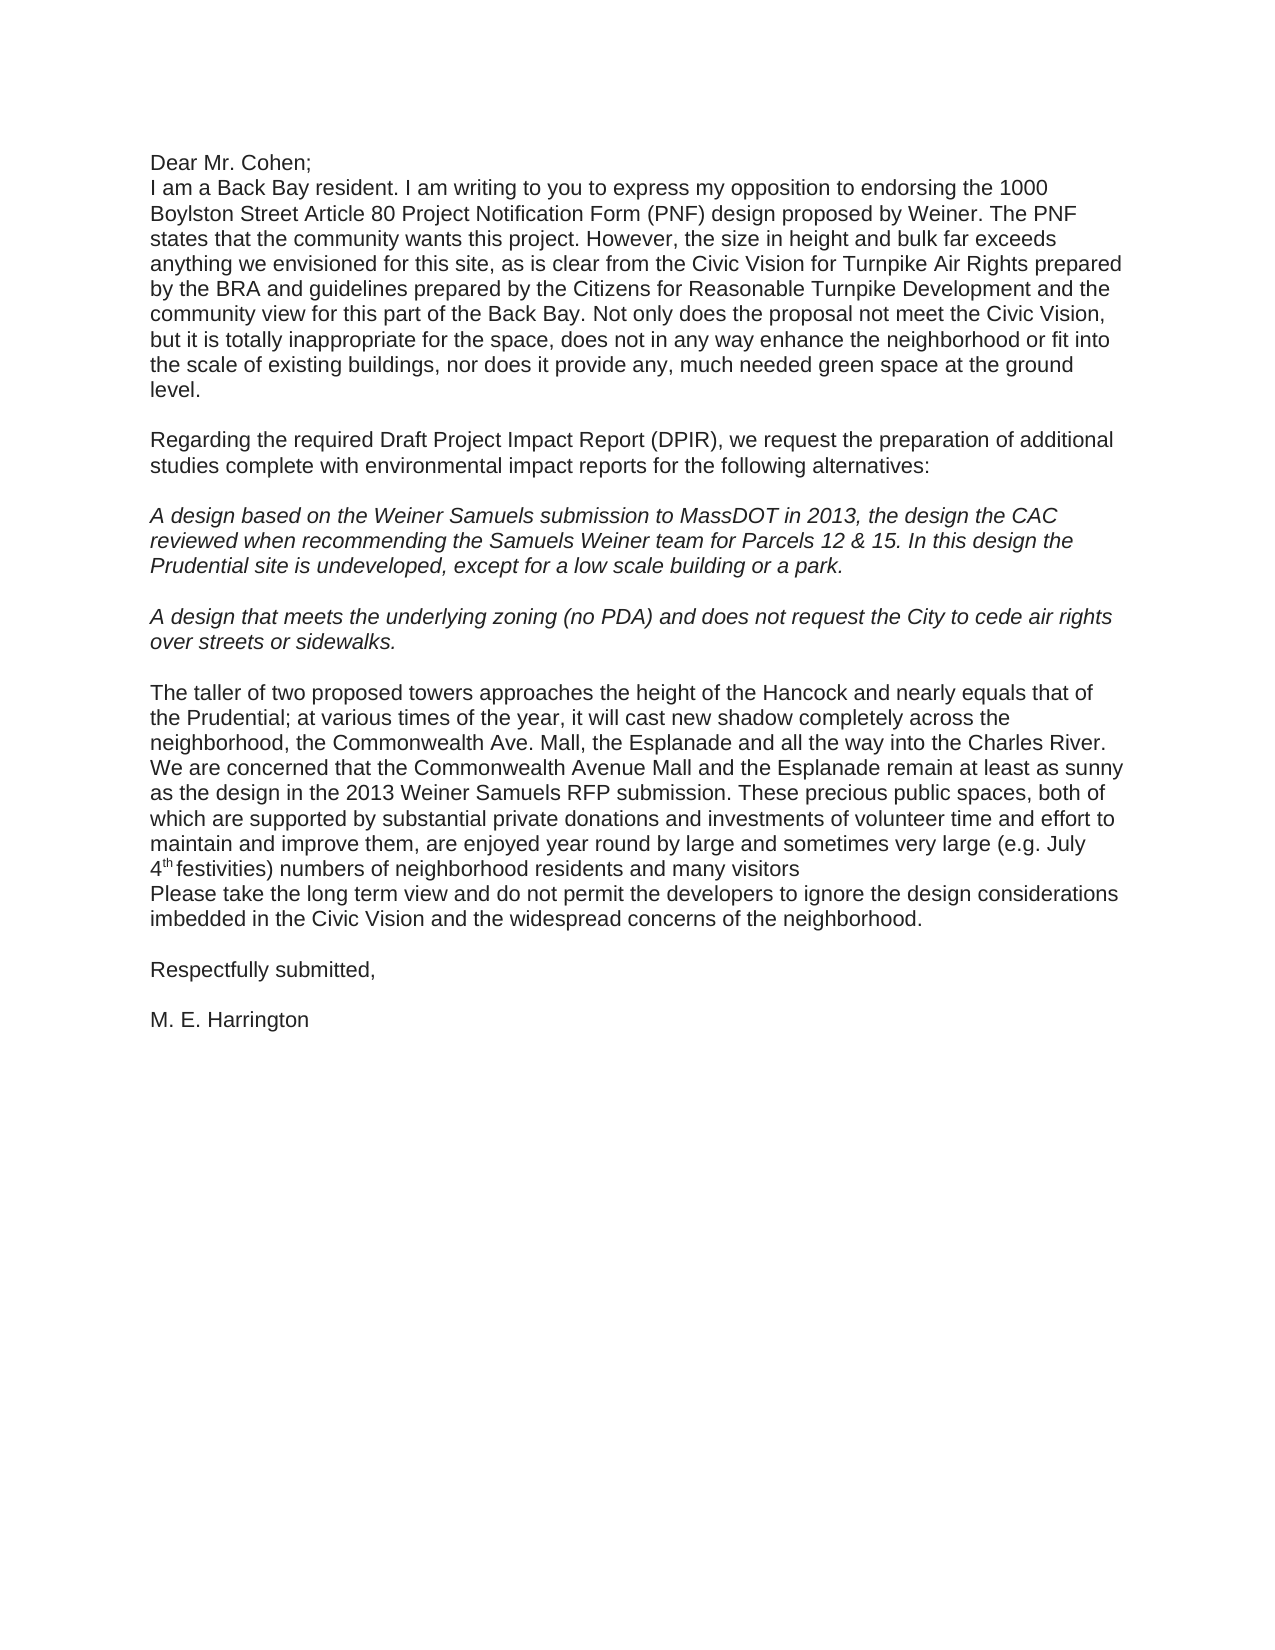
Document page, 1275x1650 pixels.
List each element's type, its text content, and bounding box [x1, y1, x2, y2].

text A design based on the Weiner Samuels submission to MassDOT in 2013, the design the CAC reviewed when recommending the Samuels Weiner team for Parcels 12 & 15. In this design the Prudential site is undeveloped, except for a low scale building or a park. [150, 503, 1125, 578]
text I am a Back Bay resident. I am writing to you to express my opposition to endorsing the 1000 Boylston Street Article 80 Project Notification Form (PNF) design proposed by Weiner. The PNF states that the community wants this project. However, the size in height and bulk far exceeds anything we envisioned for this site, as is clear from the Civic Vision for Turnpike Air Rights prepared by the BRA and guidelines prepared by the Citizens for Reasonable Turnpike Development and the community view for this part of the Back Bay. Not only does the proposal not meet the Civic Vision, but it is totally inappropriate for the space, does not in any way enhance the neighborhood or fit into the scale of existing buildings, nor does it provide any, much needed green space at the ground level. [150, 175, 1125, 402]
text Regarding the required Draft Project Impact Report (DPIR), we request the preparation of additional studies complete with environmental impact reports for the following alternatives: [150, 427, 1125, 478]
text M. E. Harrington [150, 1007, 1125, 1032]
text The taller of two proposed towers approaches the height of the Hancock and nearly equals that of the Prudential; at various times of the year, it will cast new shadow completely across the neighborhood, the Commonwealth Ave. Mall, the Esplanade and all the way into the Charles River. We are concerned that the Commonwealth Avenue Mall and the Esplanade remain at least as sunny as the design in the 2013 Weiner Samuels RFP submission. These precious public spaces, both of which are supported by substantial private donations and investments of volunteer time and effort to maintain and improve them, are enjoyed year round by large and sometimes very large (e.g. July 4th festivities) numbers of neighborhood residents and many visitors [150, 679, 1125, 881]
text Please take the long term view and do not permit the developers to ignore the design considerations imbedded in the Civic Vision and the widespread concerns of the neighborhood. [150, 881, 1125, 931]
text A design that meets the underlying zoning (no PDA) and does not request the City to cede air rights over streets or sidewalks. [150, 604, 1125, 654]
text Dear Mr. Cohen; [150, 150, 1125, 175]
text Respectfully submitted, [150, 957, 1125, 982]
